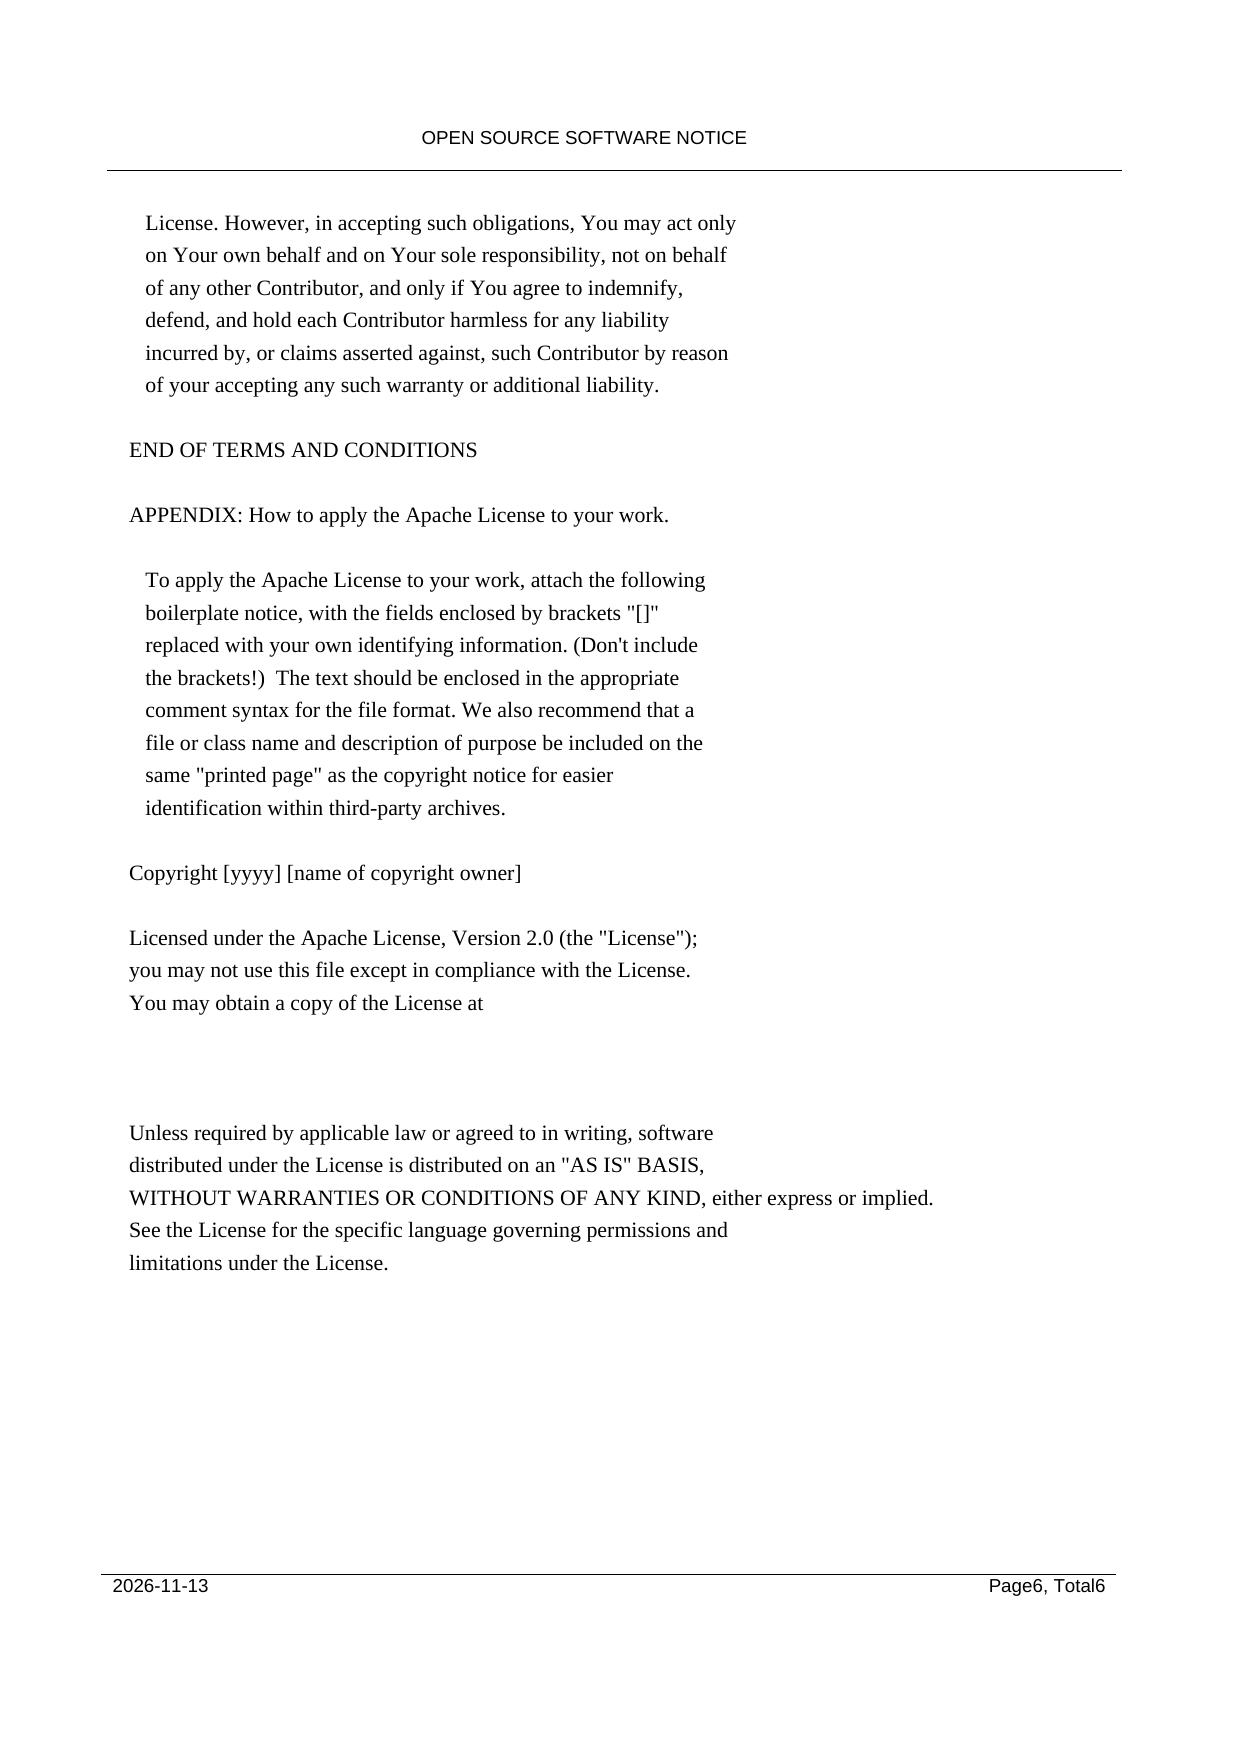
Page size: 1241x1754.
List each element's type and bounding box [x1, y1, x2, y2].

text [112, 206, 1128, 1279]
